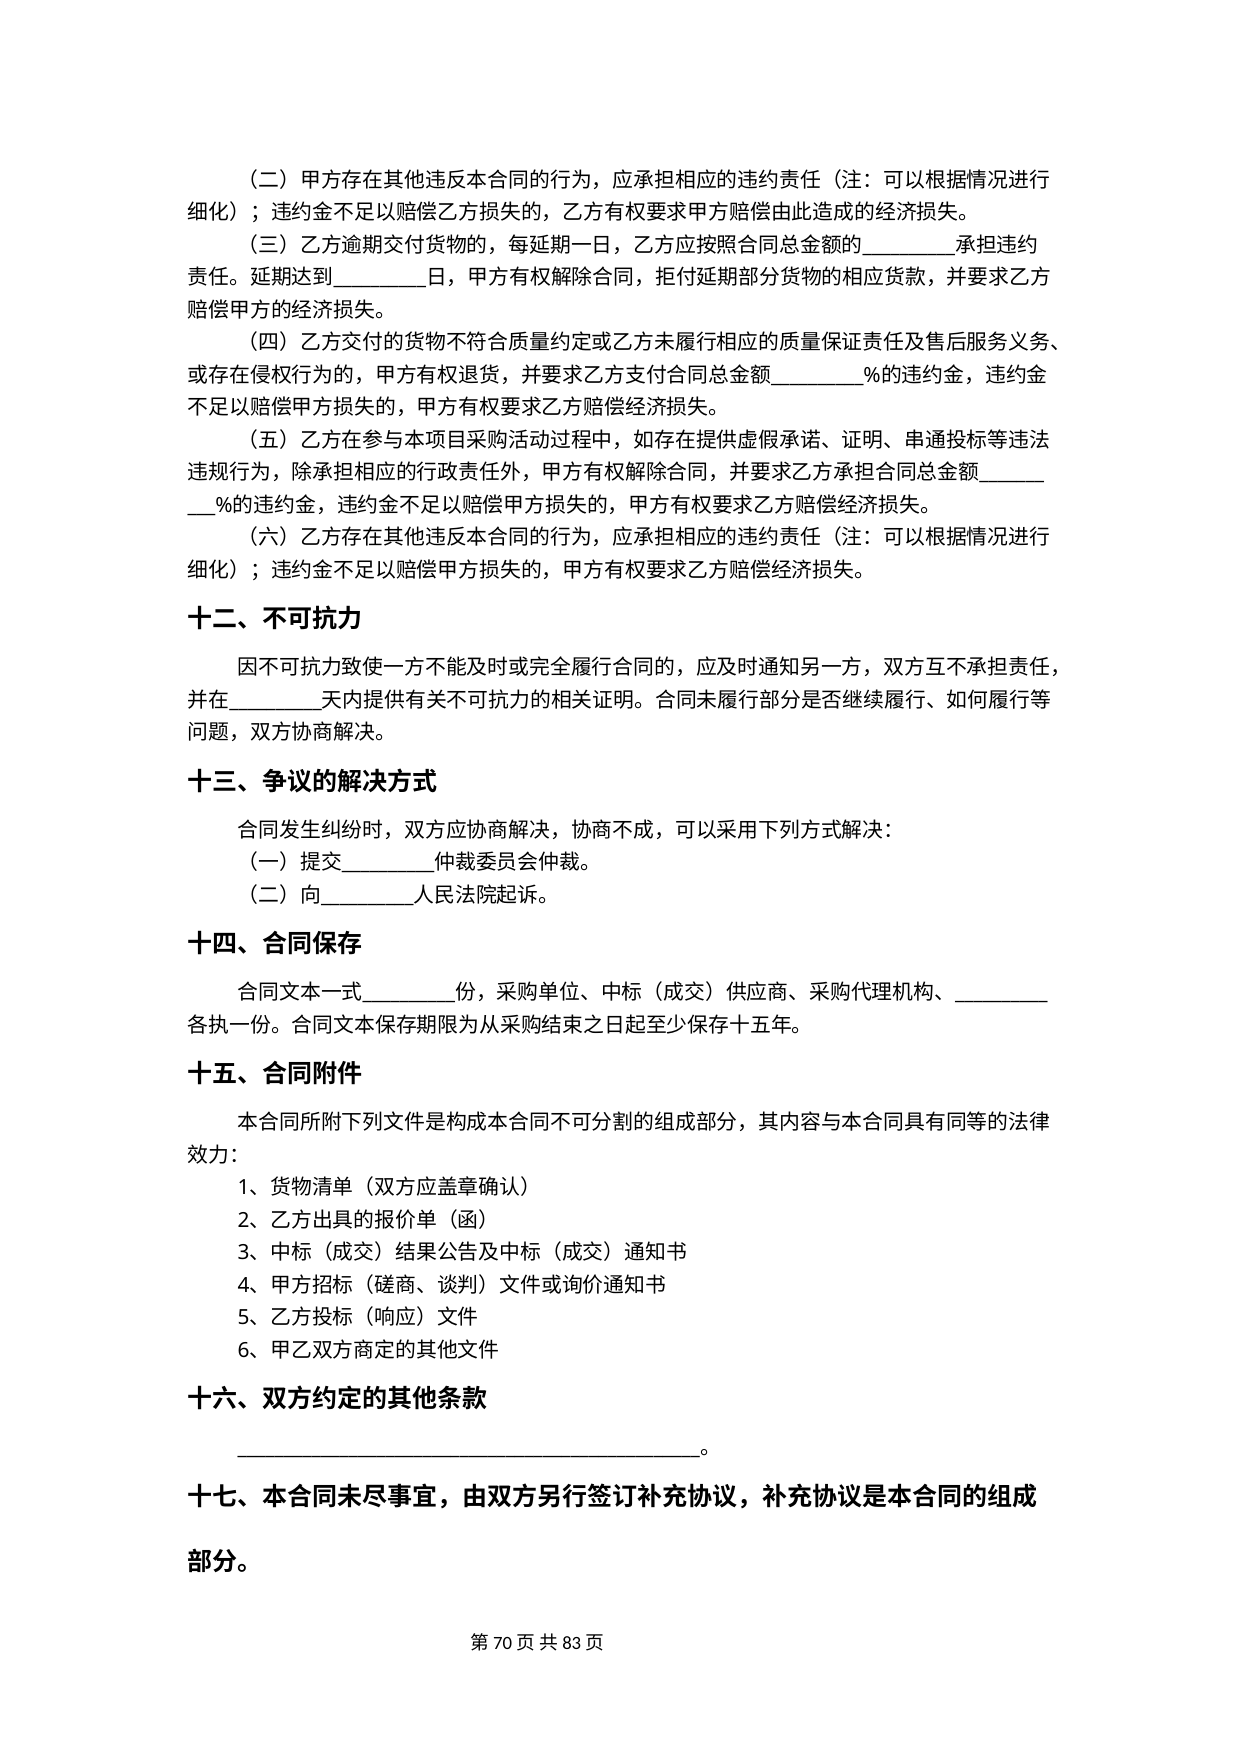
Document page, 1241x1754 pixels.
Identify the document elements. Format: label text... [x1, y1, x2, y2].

text （二）甲方存在其他违反本合同的行为，应承担相应的违约责任（注：可以根据情况进行细化）；违约金不足以赔偿乙方损失的，乙方有权要求甲方赔偿由此造成的经济损失。 [187, 162, 1053, 227]
text 合同文本一式__________份，采购单位、中标（成交）供应商、采购代理机构、__________各执一份。合同文本保存期限为从采购结束之日起至少保存十五年。 [187, 974, 1053, 1039]
text 十四、合同保存 [187, 909, 1053, 974]
text 十二、不可抗力 [187, 584, 1053, 649]
text 十七、本合同未尽事宜，由双方另行签订补充协议，补充协议是本合同的组成部分。 [187, 1462, 1053, 1592]
text 6、甲乙双方商定的其他文件 [187, 1332, 1053, 1364]
text __________________________________________________。 [187, 1429, 1053, 1462]
text 合同发生纠纷时，双方应协商解决，协商不成，可以采用下列方式解决： [187, 812, 1053, 844]
text 4、甲方招标（磋商、谈判）文件或询价通知书 [187, 1267, 1053, 1299]
text （四）乙方交付的货物不符合质量约定或乙方未履行相应的质量保证责任及售后服务义务、或存在侵权行为的，甲方有权退货，并要求乙方支付合同总金额__________%的违约金，违约金不足以赔偿甲方损失的，甲方有权要求乙方赔偿经济损失。 [187, 324, 1053, 422]
text 十五、合同附件 [187, 1039, 1053, 1104]
text 本合同所附下列文件是构成本合同不可分割的组成部分，其内容与本合同具有同等的法律效力： [187, 1104, 1053, 1169]
text （一）提交__________仲裁委员会仲裁。 [187, 844, 1053, 877]
text 2、乙方出具的报价单（函） [187, 1202, 1053, 1234]
text （二）向__________人民法院起诉。 [187, 877, 1053, 909]
text 因不可抗力致使一方不能及时或完全履行合同的，应及时通知另一方，双方互不承担责任，并在__________天内提供有关不可抗力的相关证明。合同未履行部分是否继续履行、如何履行等问题，双方协商解决。 [187, 649, 1053, 747]
text （六）乙方存在其他违反本合同的行为，应承担相应的违约责任（注：可以根据情况进行细化）；违约金不足以赔偿甲方损失的，甲方有权要求乙方赔偿经济损失。 [187, 519, 1053, 584]
text 1、货物清单（双方应盖章确认） [187, 1169, 1053, 1202]
text 3、中标（成交）结果公告及中标（成交）通知书 [187, 1234, 1053, 1267]
text （五）乙方在参与本项目采购活动过程中，如存在提供虚假承诺、证明、串通投标等违法违规行为，除承担相应的行政责任外，甲方有权解除合同，并要求乙方承担合同总金额__________%的违约金，违约金不足以赔偿甲方损失的，甲方有权要求乙方赔偿经济损失。 [187, 422, 1053, 519]
text 5、乙方投标（响应）文件 [187, 1299, 1053, 1332]
text 十三、争议的解决方式 [187, 747, 1053, 812]
text 十六、双方约定的其他条款 [187, 1364, 1053, 1429]
text （三）乙方逾期交付货物的，每延期一日，乙方应按照合同总金额的__________承担违约责任。延期达到__________日，甲方有权解除合同，拒付延期部分货物的相应货款，并要求乙方赔偿甲方的经济损失。 [187, 227, 1053, 324]
